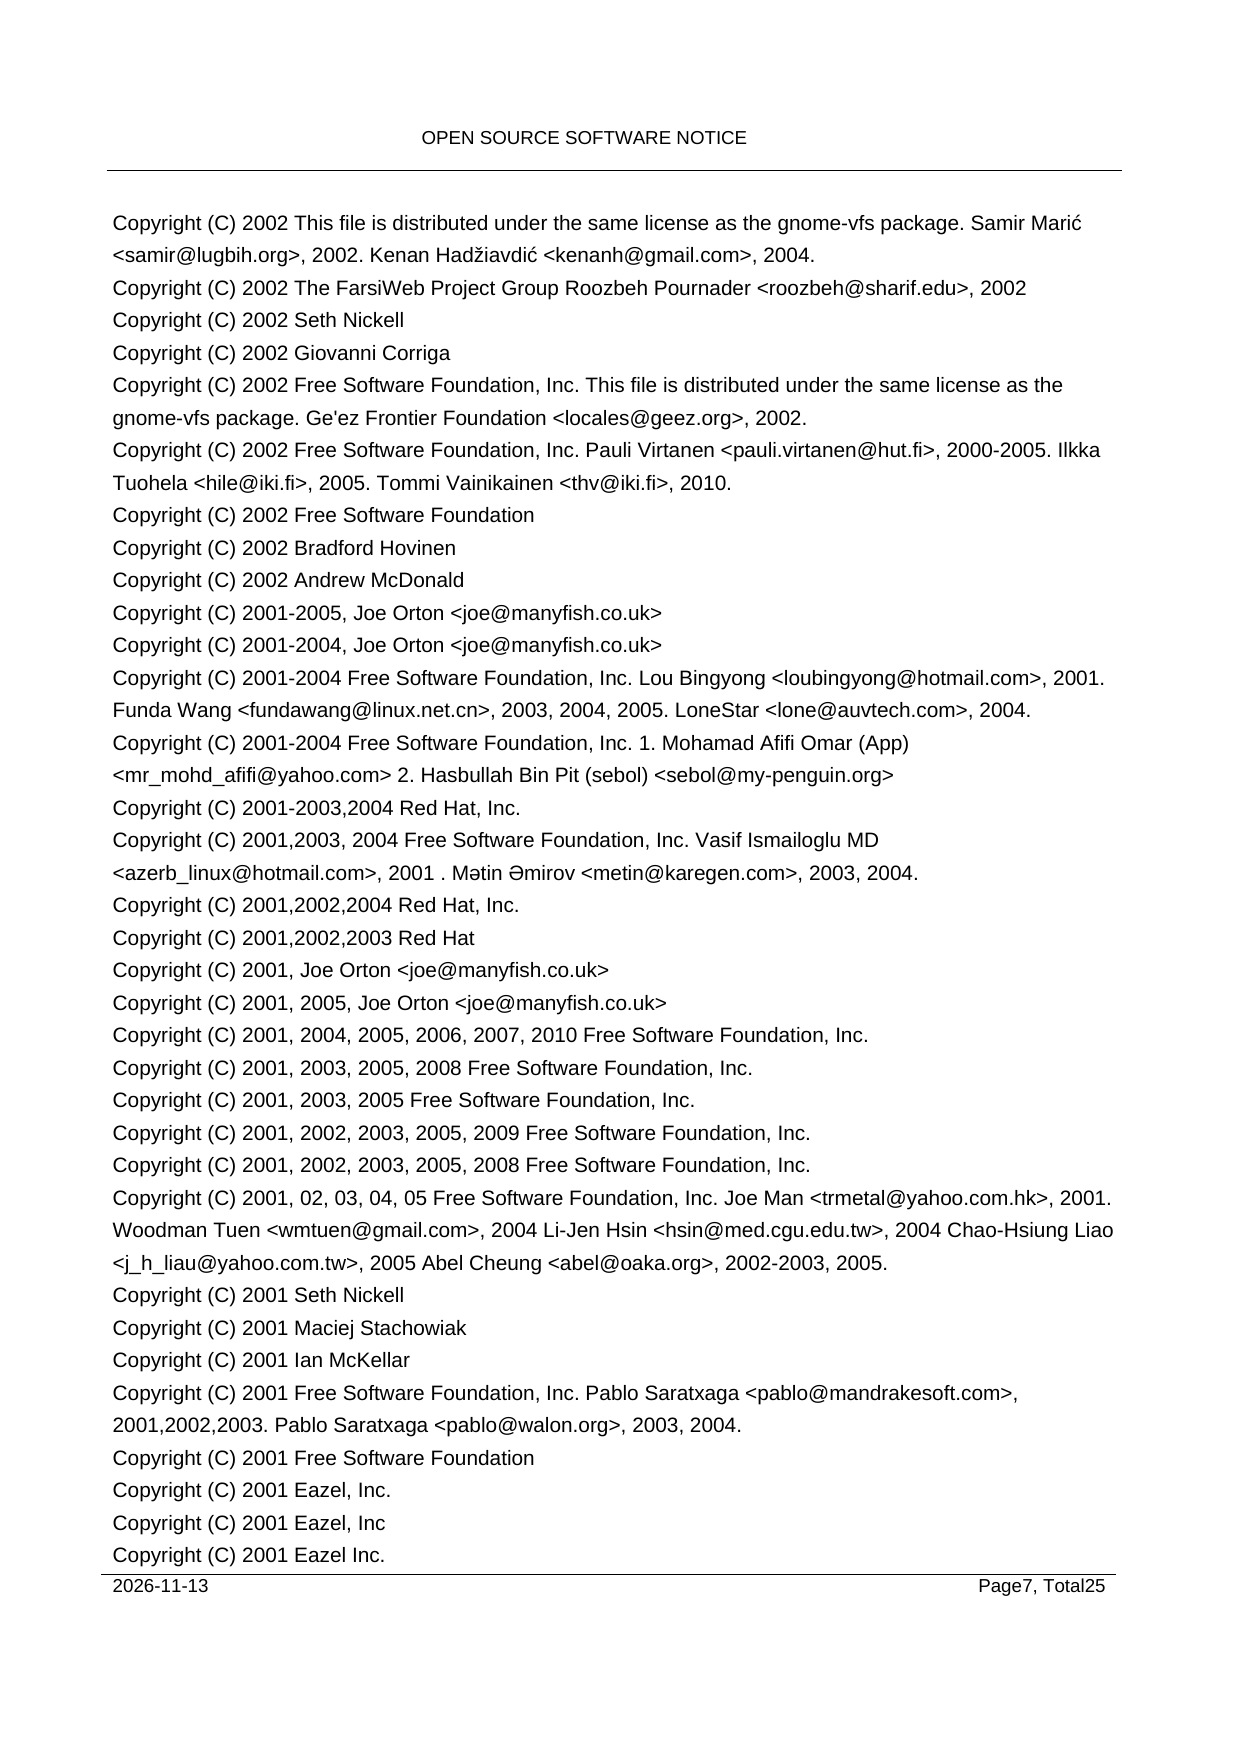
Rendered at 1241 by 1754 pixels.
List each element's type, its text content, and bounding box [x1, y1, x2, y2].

text Copyright (C) 2001, 2002, 2003, 2005, 2009 Free Software Foundation, Inc. [112, 1116, 1128, 1149]
text Copyright (C) 2001 Eazel, Inc. [112, 1474, 1128, 1506]
text Copyright (C) 2002 Free Software Foundation, Inc. Pauli Virtanen <pauli.virtanen@hut.fi>, 2000-2005. Ilkka Tuohela <hile@iki.fi>, 2005. Tommi Vainikainen <thv@iki.fi>, 2010. [112, 434, 1128, 499]
text Copyright (C) 2001 Eazel, Inc [112, 1506, 1128, 1539]
text Copyright (C) 2001,2002,2004 Red Hat, Inc. [112, 889, 1128, 921]
text Copyright (C) 2002 Bradford Hovinen [112, 531, 1128, 564]
text Copyright (C) 2001,2002,2003 Red Hat [112, 921, 1128, 954]
text Copyright (C) 2001, 2003, 2005 Free Software Foundation, Inc. [112, 1084, 1128, 1116]
text Copyright (C) 2001 Free Software Foundation [112, 1441, 1128, 1474]
text Copyright (C) 2002 Seth Nickell [112, 304, 1128, 336]
text Copyright (C) 2001 Free Software Foundation, Inc. Pablo Saratxaga <pablo@mandrakesoft.com>, 2001,2002,2003. Pablo Saratxaga <pablo@walon.org>, 2003, 2004. [112, 1376, 1128, 1441]
text Copyright (C) 2001 Eazel Inc. [112, 1539, 1128, 1571]
text Copyright (C) 2002 Free Software Foundation, Inc. This file is distributed under the same license as the gnome-vfs package. Ge'ez Frontier Foundation <locales@geez.org>, 2002. [112, 369, 1128, 434]
text Copyright (C) 2002 Andrew McDonald [112, 564, 1128, 596]
text Copyright (C) 2001, Joe Orton <joe@manyfish.co.uk> [112, 954, 1128, 986]
text Copyright (C) 2001-2004 Free Software Foundation, Inc. Lou Bingyong <loubingyong@hotmail.com>, 2001. Funda Wang <fundawang@linux.net.cn>, 2003, 2004, 2005. LoneStar <lone@auvtech.com>, 2004. [112, 661, 1128, 726]
text Copyright (C) 2002 The FarsiWeb Project Group Roozbeh Pournader <roozbeh@sharif.edu>, 2002 [112, 271, 1128, 304]
text Copyright (C) 2001-2005, Joe Orton <joe@manyfish.co.uk> [112, 596, 1128, 629]
text Copyright (C) 2001, 02, 03, 04, 05 Free Software Foundation, Inc. Joe Man <trmetal@yahoo.com.hk>, 2001. Woodman Tuen <wmtuen@gmail.com>, 2004 Li-Jen Hsin <hsin@med.cgu.edu.tw>, 2004 Chao-Hsiung Liao <j_h_liau@yahoo.com.tw>, 2005 Abel Cheung <abel@oaka.org>, 2002-2003, 2005. [112, 1181, 1128, 1279]
text Copyright (C) 2002 This file is distributed under the same license as the gnome-vfs package. Samir Marić <samir@lugbih.org>, 2002. Kenan Hadžiavdić <kenanh@gmail.com>, 2004. [112, 206, 1128, 271]
text Copyright (C) 2002 Free Software Foundation [112, 499, 1128, 531]
text Copyright (C) 2001 Ian McKellar [112, 1344, 1128, 1376]
text Copyright (C) 2001-2004 Free Software Foundation, Inc. 1. Mohamad Afifi Omar (App) <mr_mohd_afifi@yahoo.com> 2. Hasbullah Bin Pit (sebol) <sebol@my-penguin.org> [112, 726, 1128, 791]
text Copyright (C) 2001-2003,2004 Red Hat, Inc. [112, 791, 1128, 824]
text Copyright (C) 2002 Giovanni Corriga [112, 336, 1128, 369]
text Copyright (C) 2001, 2002, 2003, 2005, 2008 Free Software Foundation, Inc. [112, 1149, 1128, 1181]
text Copyright (C) 2001, 2005, Joe Orton <joe@manyfish.co.uk> [112, 986, 1128, 1019]
text Copyright (C) 2001-2004, Joe Orton <joe@manyfish.co.uk> [112, 629, 1128, 661]
text Copyright (C) 2001 Maciej Stachowiak [112, 1311, 1128, 1344]
text Copyright (C) 2001,2003, 2004 Free Software Foundation, Inc. Vasif Ismailoglu MD <azerb_linux@hotmail.com>, 2001 . Mətin Əmirov <metin@karegen.com>, 2003, 2004. [112, 824, 1128, 889]
text Copyright (C) 2001, 2003, 2005, 2008 Free Software Foundation, Inc. [112, 1051, 1128, 1084]
text Copyright (C) 2001, 2004, 2005, 2006, 2007, 2010 Free Software Foundation, Inc. [112, 1019, 1128, 1051]
text Copyright (C) 2001 Seth Nickell [112, 1279, 1128, 1311]
